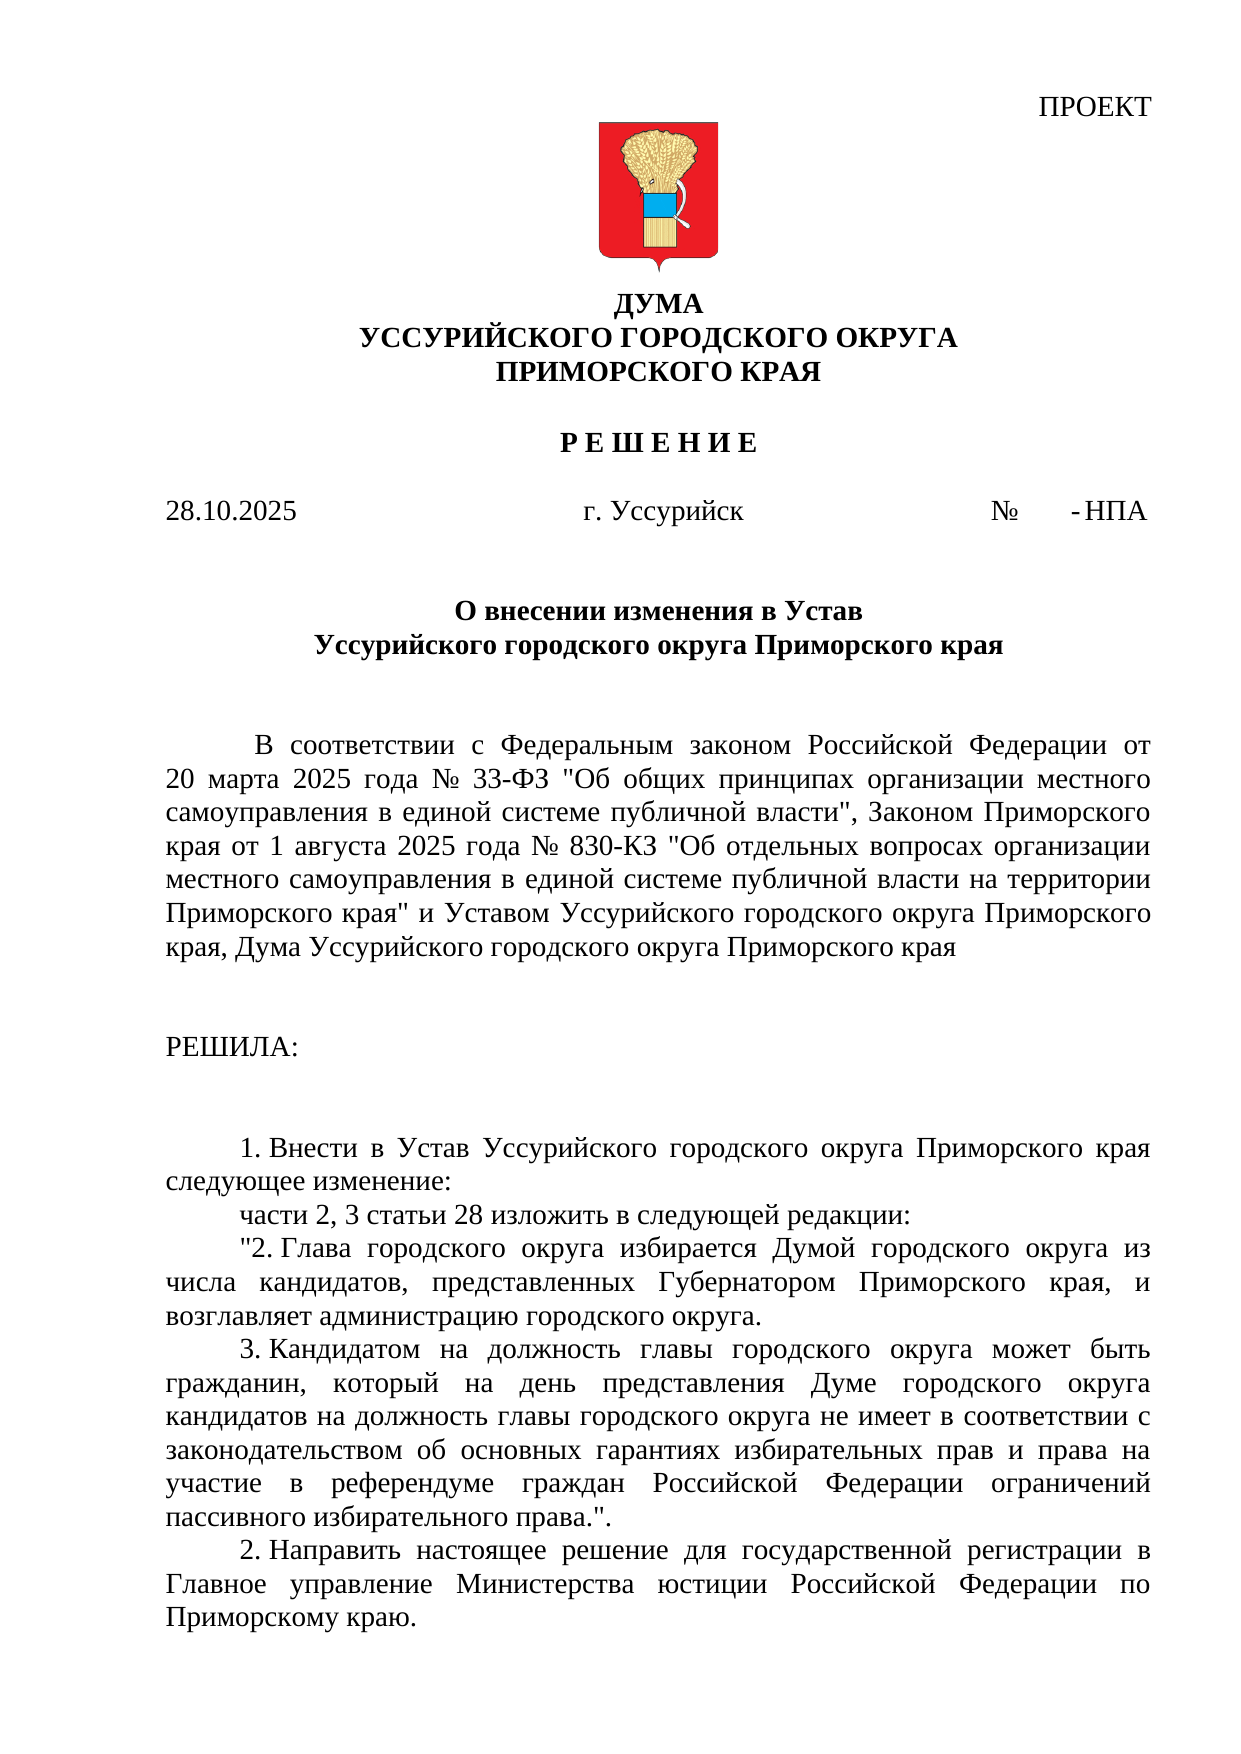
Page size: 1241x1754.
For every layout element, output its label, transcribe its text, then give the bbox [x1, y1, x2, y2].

picture [598, 122, 719, 273]
text 1. Внести в Устав Уссурийского городского округа Приморского края следующее изменение: [165, 1130, 1152, 1197]
text 28.10.2025 г. Уссурийск № 180 - НПА [165, 493, 1152, 526]
text 3. Кандидатом на должность главы городского округа может быть гражданин, который на день представления Думе городского округа кандидатов на должность главы городского округа не имеет в соответствии с законодательством об основных гарантиях избирательных прав и права на участие в референдуме граждан Российской Федерации ограничений пассивного избирательного права.". [165, 1331, 1152, 1532]
text "2. Глава городского округа избирается Думой городского округа из числа кандидатов, представленных Губернатором Приморского края, и возглавляет администрацию городского округа. [165, 1231, 1152, 1331]
text Р Е Ш Е Н И Е [165, 426, 1152, 459]
text В соответствии с Федеральным законом Российской Федерации от 20 марта 2025 года № 33-ФЗ "Об общих принципах организации местного самоуправления в единой системе публичной власти", Законом Приморского края от 1 августа 2025 года № 830-КЗ "Об отдельных вопросах организации местного самоуправления в единой системе публичной власти на территории Приморского края" и Уставом Уссурийского городского округа Приморского края, Дума Уссурийского городского округа Приморского края [165, 727, 1152, 962]
text части 2, 3 статьи 28 изложить в следующей редакции: [165, 1197, 1152, 1231]
text Уссурийского городского округа Приморского края [165, 627, 1152, 660]
text ПРИМОРСКОГО КРАЯ [165, 354, 1152, 387]
text УССУРИЙСКОГО ГОРОДСКОГО ОКРУГА [165, 320, 1152, 354]
text 2. Направить настоящее решение для государственной регистрации в Главное управление Министерства юстиции Российской Федерации по Приморскому краю. [165, 1532, 1152, 1633]
text ПРОЕКТ [165, 89, 1152, 122]
text О внесении изменения в Устав [165, 593, 1152, 627]
text ДУМА [165, 287, 1152, 320]
subtitle РЕШИЛА: [165, 1029, 1152, 1063]
